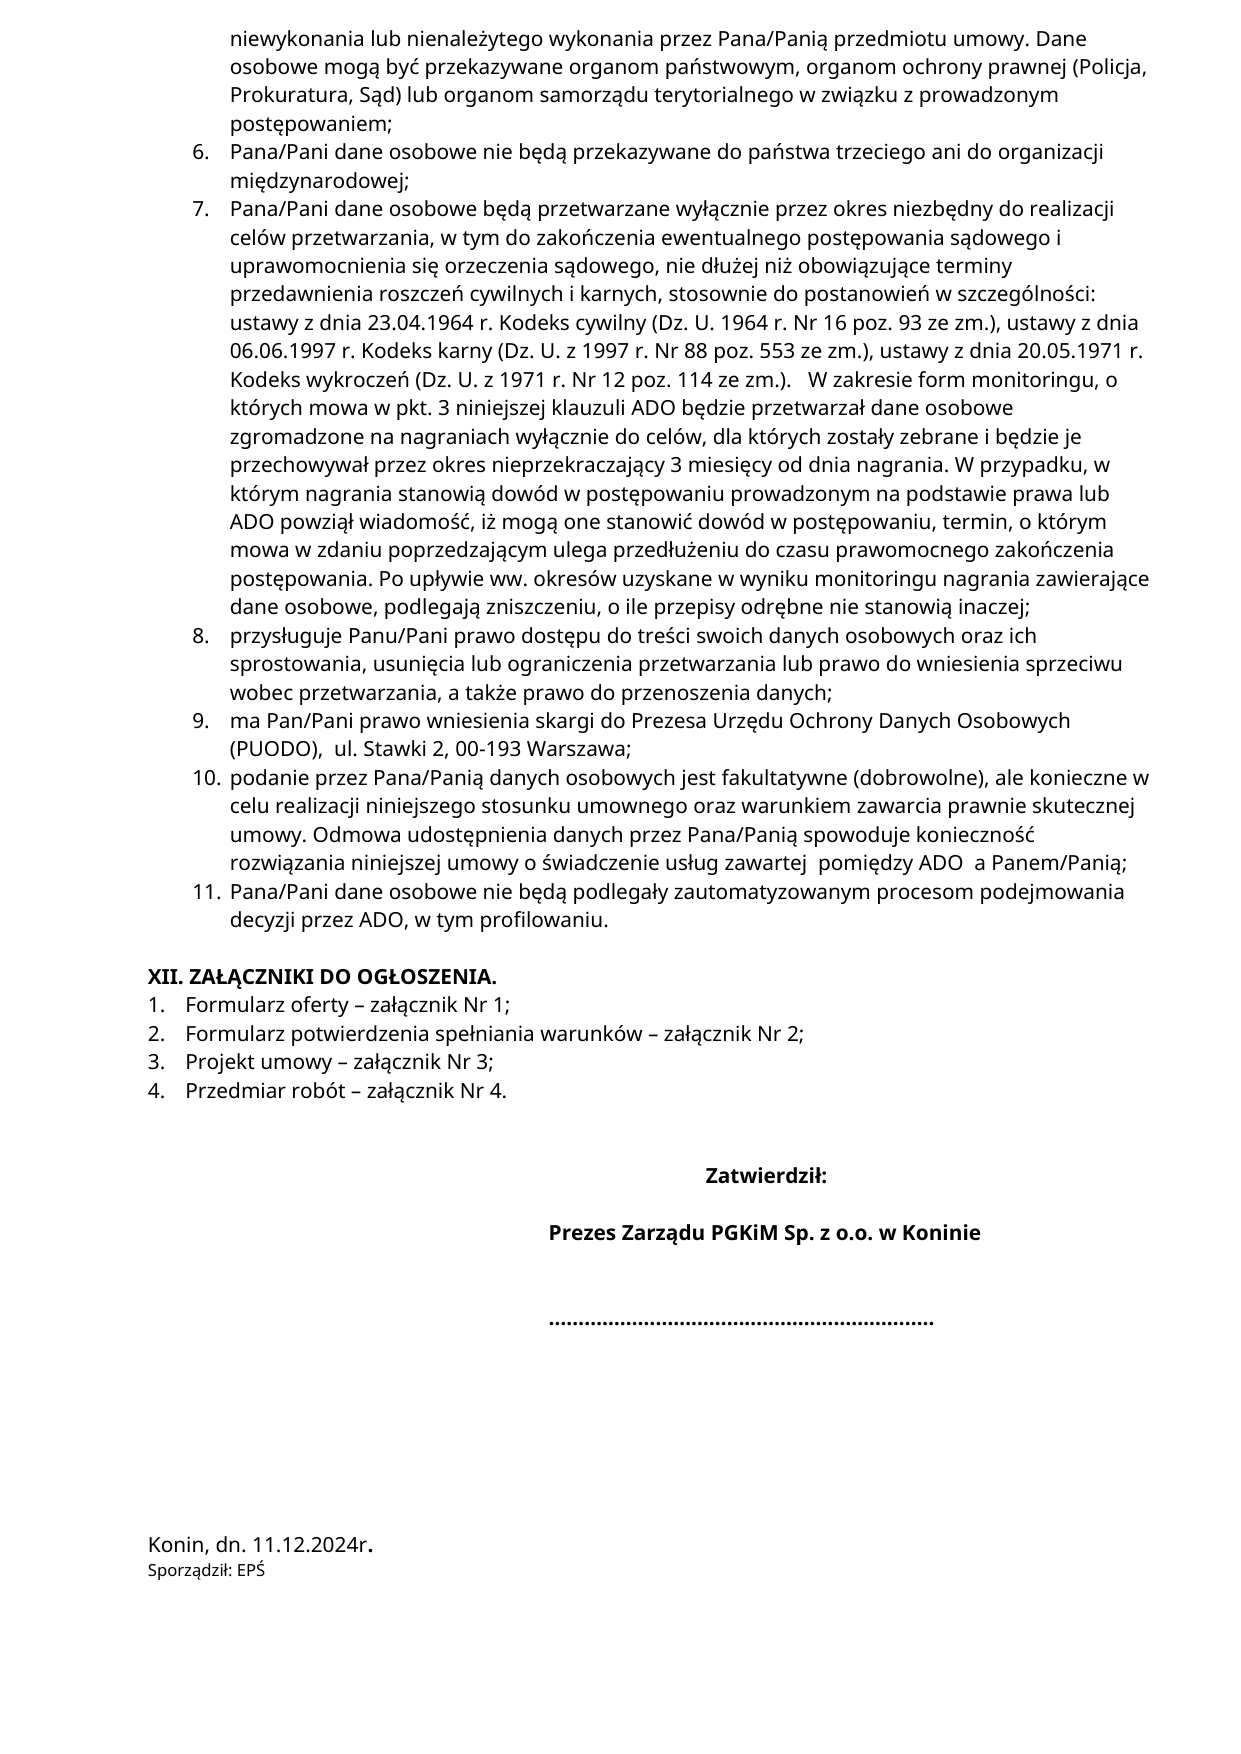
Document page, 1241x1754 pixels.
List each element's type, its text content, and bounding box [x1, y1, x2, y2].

text ……………………………………………………….. [148, 1303, 1152, 1332]
list Formularz oferty – załącznik Nr 1; [148, 991, 1152, 1019]
list Projekt umowy – załącznik Nr 3; [148, 1047, 1152, 1076]
list podanie przez Pana/Panią danych osobowych jest fakultatywne (dobrowolne), ale konieczne w celu realizacji niniejszego stosunku umownego oraz warunkiem zawarcia prawnie skutecznej umowy. Odmowa udostępnienia danych przez Pana/Panią spowoduje konieczność rozwiązania niniejszej umowy o świadczenie usług zawartej pomiędzy ADO a Panem/Panią; [192, 763, 1152, 877]
text XII. ZAŁĄCZNIKI DO OGŁOSZENIA. [148, 962, 1152, 991]
list ma Pan/Pani prawo wniesienia skargi do Prezesa Urzędu Ochrony Danych Osobowych (PUODO), ul. Stawki 2, 00-193 Warszawa; [192, 706, 1152, 763]
list Pana/Pani dane osobowe nie będą przekazywane do państwa trzeciego ani do organizacji międzynarodowej; [192, 137, 1152, 194]
list Pana/Pani dane osobowe będą przetwarzane wyłącznie przez okres niezbędny do realizacji celów przetwarzania, w tym do zakończenia ewentualnego postępowania sądowego i uprawomocnienia się orzeczenia sądowego, nie dłużej niż obowiązujące terminy przedawnienia roszczeń cywilnych i karnych, stosownie do postanowień w szczególności: ustawy z dnia 23.04.1964 r. Kodeks cywilny (Dz. U. 1964 r. Nr 16 poz. 93 ze zm.), ustawy z dnia 06.06.1997 r. Kodeks karny (Dz. U. z 1997 r. Nr 88 poz. 553 ze zm.), ustawy z dnia 20.05.1971 r. Kodeks wykroczeń (Dz. U. z 1971 r. Nr 12 poz. 114 ze zm.). W zakresie form monitoringu, o których mowa w pkt. 3 niniejszej klauzuli ADO będzie przetwarzał dane osobowe zgromadzone na nagraniach wyłącznie do celów, dla których zostały zebrane i będzie je przechowywał przez okres nieprzekraczający 3 miesięcy od dnia nagrania. W przypadku, w którym nagrania stanowią dowód w postępowaniu prowadzonym na podstawie prawa lub ADO powziął wiadomość, iż mogą one stanowić dowód w postępowaniu, termin, o którym mowa w zdaniu poprzedzającym ulega przedłużeniu do czasu prawomocnego zakończenia [192, 194, 1152, 564]
list Przedmiar robót – załącznik Nr 4. [148, 1076, 1152, 1104]
list Pana/Pani dane osobowe nie będą podlegały zautomatyzowanym procesom podejmowania decyzji przez ADO, w tym profilowaniu. [192, 877, 1152, 934]
list Formularz potwierdzenia spełniania warunków – załącznik Nr 2; [148, 1019, 1152, 1047]
text Konin, dn. 11.12.2024r. [148, 1531, 1152, 1559]
text Sporządził: EPŚ [148, 1559, 1152, 1582]
list przysługuje Panu/Pani prawo dostępu do treści swoich danych osobowych oraz ich sprostowania, usunięcia lub ograniczenia przetwarzania lub prawo do wniesienia sprzeciwu wobec przetwarzania, a także prawo do przenoszenia danych; [192, 621, 1152, 706]
text Prezes Zarządu PGKiM Sp. z o.o. w Koninie [148, 1218, 1152, 1246]
text postępowania. Po upływie ww. okresów uzyskane w wyniku monitoringu nagrania zawierające dane osobowe, podlegają zniszczeniu, o ile przepisy odrębne nie stanowią inaczej; [229, 564, 1152, 621]
text Zatwierdził: [148, 1161, 1152, 1189]
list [192, 24, 1152, 137]
